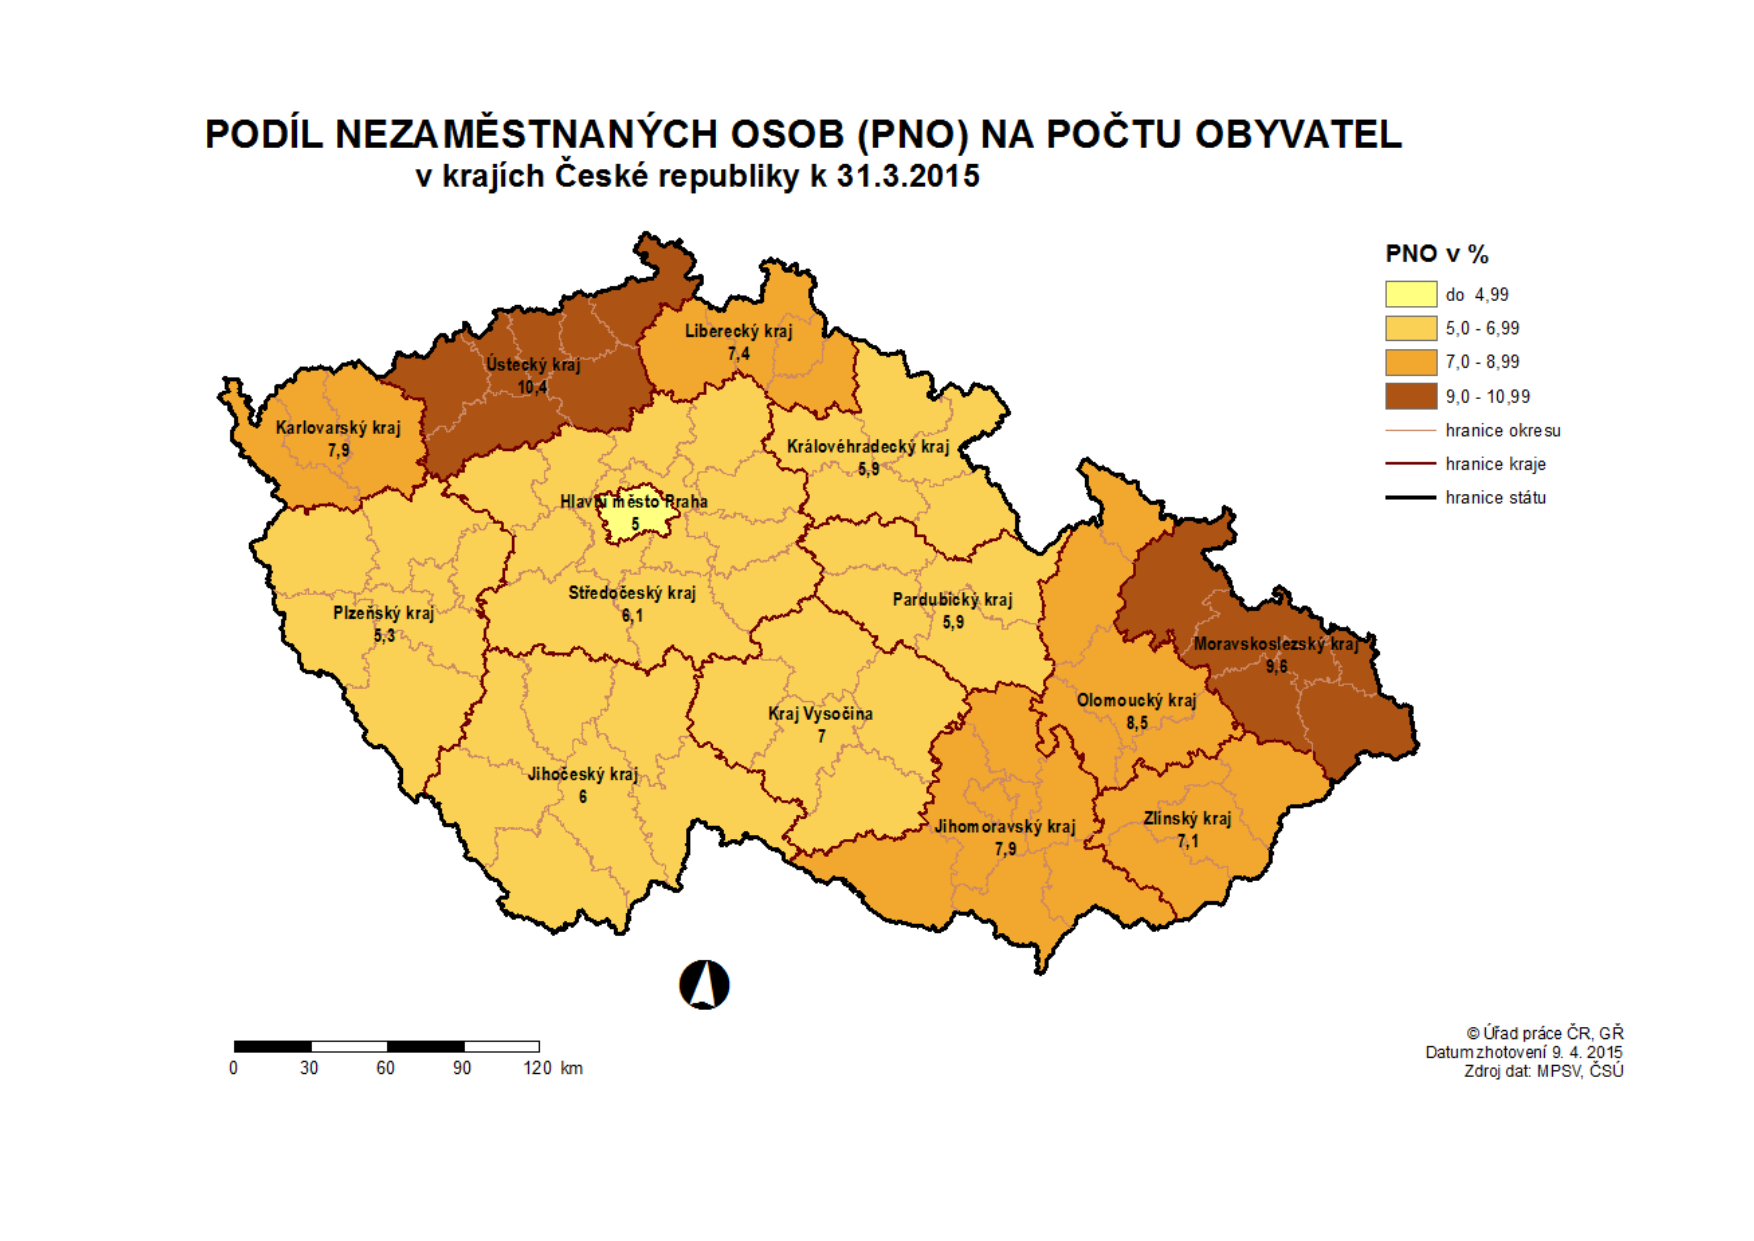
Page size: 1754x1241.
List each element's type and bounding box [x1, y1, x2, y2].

picture [147, 59, 1654, 1124]
